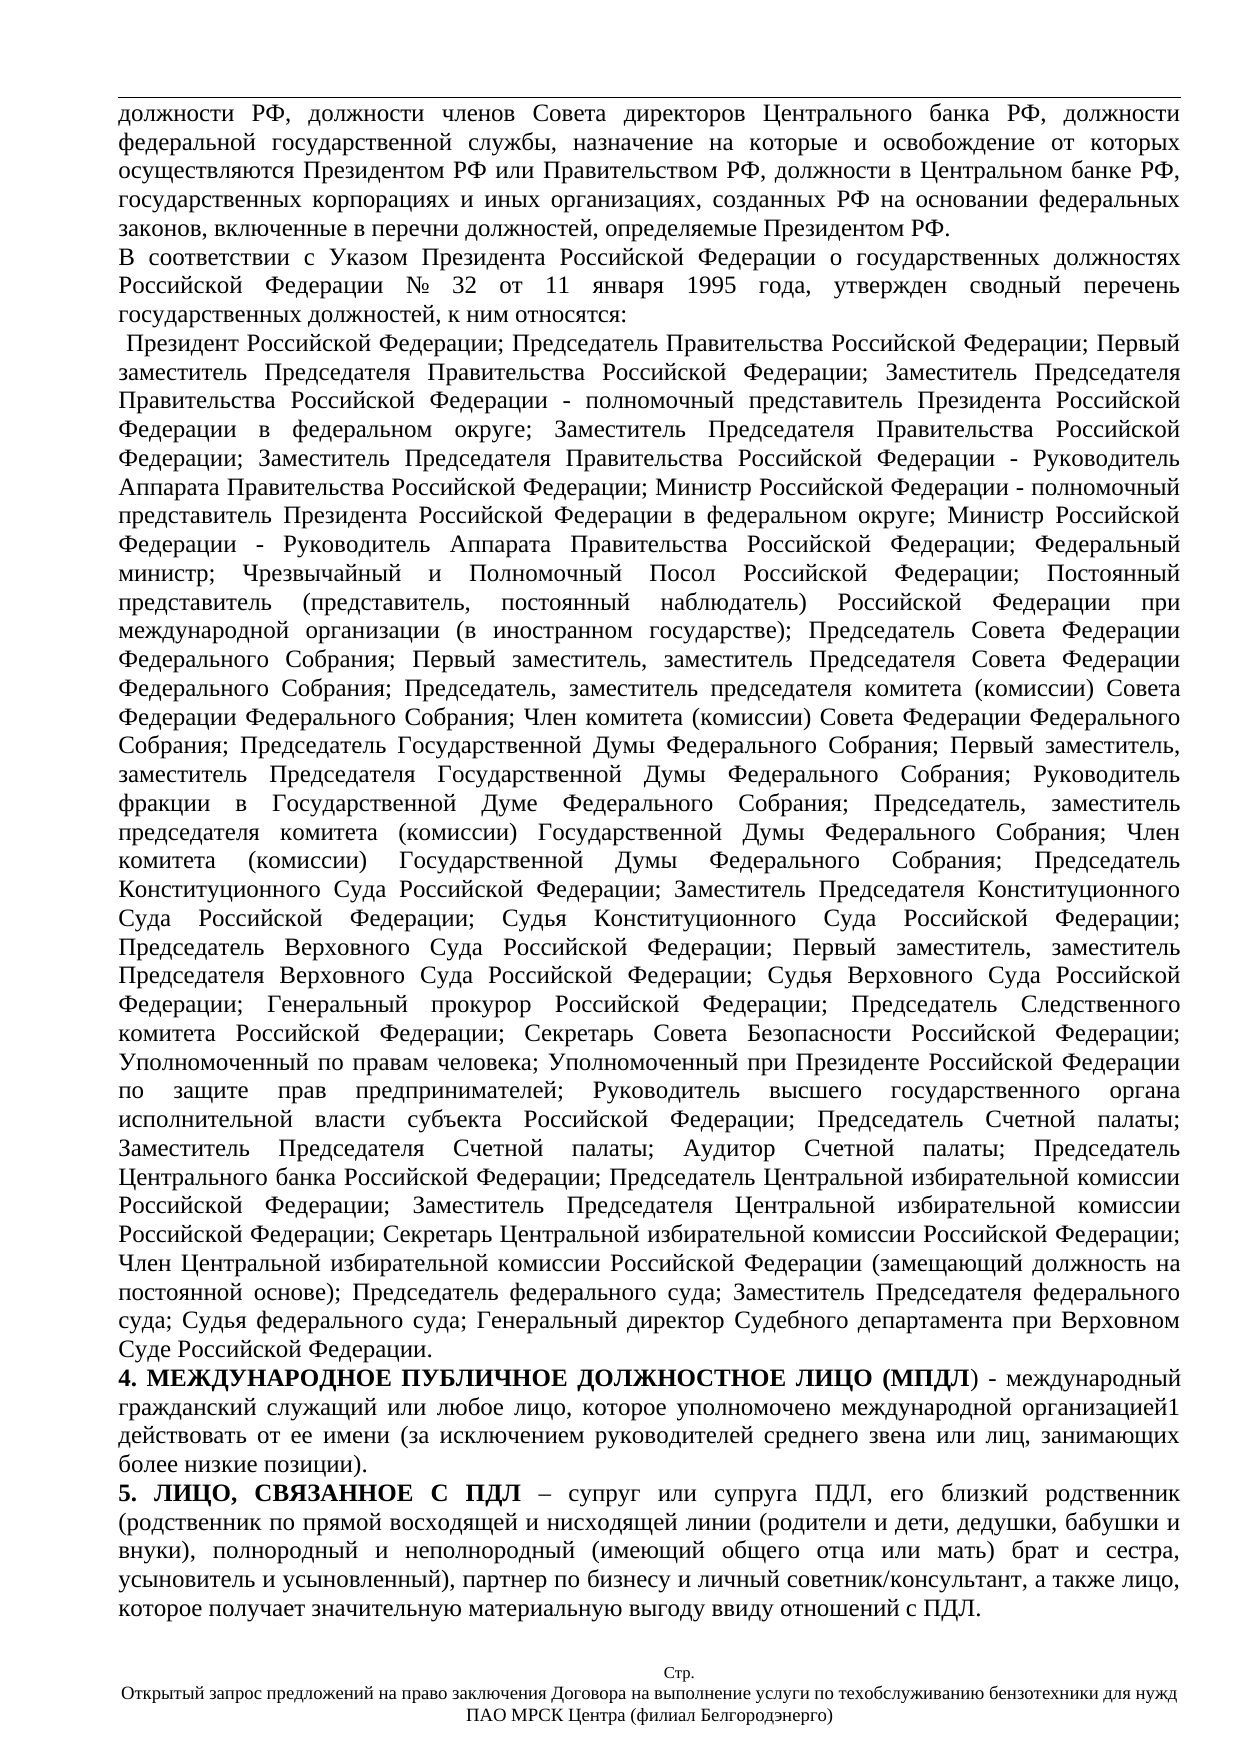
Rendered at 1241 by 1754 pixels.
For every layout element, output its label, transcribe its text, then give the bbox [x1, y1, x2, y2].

text 5. ЛИЦО, СВЯЗАННОЕ С ПДЛ – супруг или супруга ПДЛ, его близкий родственник (родственник по прямой восходящей и нисходящей линии (родители и дети, дедушки, бабушки и внуки), полнородный и неполнородный (имеющий общего отца или мать) брат и сестра, усыновитель и усыновленный), партнер по бизнесу и личный советник/консультант, а также лицо, которое получает значительную материальную выгоду ввиду отношений с ПДЛ. [118, 1478, 1181, 1622]
text Президент Российской Федерации; Председатель Правительства Российской Федерации; Первый заместитель Председателя Правительства Российской Федерации; Заместитель Председателя Правительства Российской Федерации - полномочный представитель Президента Российской Федерации в федеральном округе; Заместитель Председателя Правительства Российской Федерации; Заместитель Председателя Правительства Российской Федерации - Руководитель Аппарата Правительства Российской Федерации; Министр Российской Федерации - полномочный представитель Президента Российской Федерации в федеральном округе; Министр Российской Федерации - Руководитель Аппарата Правительства Российской Федерации; Федеральный министр; Чрезвычайный и Полномочный Посол Российской Федерации; Постоянный представитель (представитель, постоянный наблюдатель) Российской Федерации при международной организации (в иностранном государстве); Председатель Совета Федерации Федерального Собрания; Первый заместитель, заместитель Председателя Совета Федерации Федерального Собрания; Председатель, заместитель председателя комитета (комиссии) Совета Федерации Федерального Собрания; Член комитета (комиссии) Совета Федерации Федерального Собрания; Председатель Государственной Думы Федерального Собрания; Первый заместитель, заместитель Председателя Государственной Думы Федерального Собрания; Руководитель фракции в Государственной Думе Федерального Собрания; Председатель, заместитель председателя комитета (комиссии) Государственной Думы Федерального Собрания; Член комитета (комиссии) Государственной Думы Федерального Собрания; Председатель Конституционного Суда Российской Федерации; Заместитель Председателя Конституционного Суда Российской Федерации; Судья Конституционного Суда Российской Федерации; Председатель Верховного Суда Российской Федерации; Первый заместитель, заместитель Председателя Верховного Суда Российской Федерации; Судья Верховного Суда Российской Федерации; Генеральный прокурор Российской Федерации; Председатель Следственного комитета Российской Федерации; Секретарь Совета Безопасности Российской Федерации; Уполномоченный по правам человека; Уполномоченный при Президенте Российской Федерации по защите прав предпринимателей; Руководитель высшего государственного органа исполнительной власти субъекта Российской Федерации; Председатель Счетной палаты; Заместитель Председателя Счетной палаты; Аудитор Счетной палаты; Председатель Центрального банка Российской Федерации; Председатель Центральной избирательной комиссии Российской Федерации; Заместитель Председателя Центральной избирательной комиссии Российской Федерации; Секретарь Центральной избирательной комиссии Российской Федерации; Член Центральной избирательной комиссии Российской Федерации (замещающий должность на постоянной основе); Председатель федерального суда; Заместитель Председателя федерального суда; Судья федерального суда; Генеральный директор Судебного департамента при Верховном Суде Российской Федерации. [118, 328, 1181, 1363]
text 4. МЕЖДУНАРОДНОЕ ПУБЛИЧНОЕ ДОЛЖНОСТНОЕ ЛИЦО (МПДЛ) - международный гражданский служащий или любое лицо, которое уполномочено международной организацией1 действовать от ее имени (за исключением руководителей среднего звена или лиц, занимающих более низкие позиции). [118, 1363, 1181, 1478]
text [118, 98, 1181, 242]
text В соответствии с Указом Президента Российской Федерации о государственных должностях Российской Федерации № 32 от 11 января 1995 года, утвержден сводный перечень государственных должностей, к ним относятся: [118, 242, 1181, 328]
